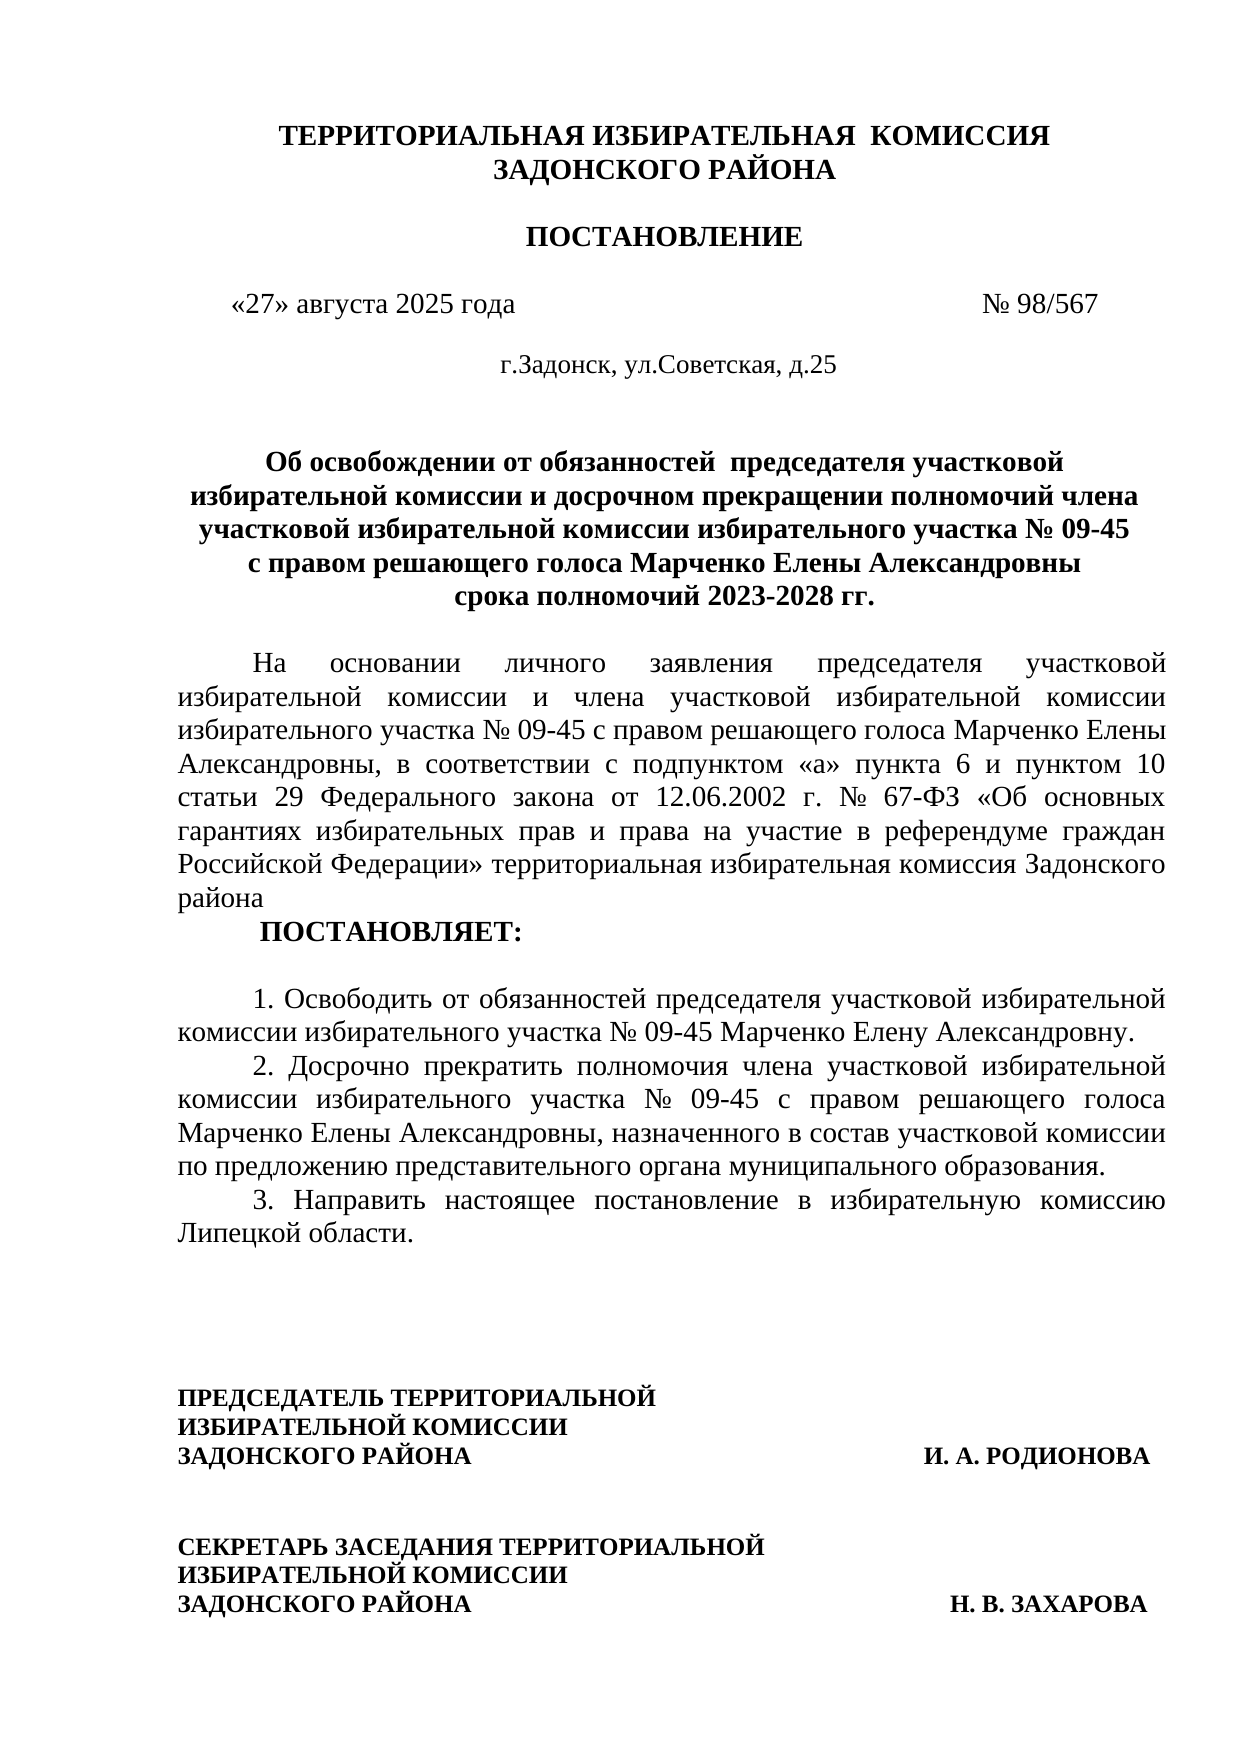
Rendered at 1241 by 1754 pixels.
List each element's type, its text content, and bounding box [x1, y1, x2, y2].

text 3. Направить настоящее постановление в избирательную комиссию Липецкой области. [177, 1182, 1167, 1249]
text ИЗБИРАТЕЛЬНОЙ КОМИССИИ [177, 1412, 1152, 1441]
text «27» августа 2025 года № 98/567 [177, 286, 1152, 319]
text с правом решающего голоса Марченко Елены Александровны [177, 545, 1152, 578]
text ТЕРРИТОРИАЛЬНАЯ ИЗБИРАТЕЛЬНАЯ КОМИССИЯ [177, 118, 1152, 152]
text г.Задонск, ул.Советская, д.25 [186, 348, 1152, 379]
text На основании личного заявления председателя участковой избирательной комиссии и члена участковой избирательной комиссии избирательного участка № 09-45 с правом решающего голоса Марченко Елены Александровны, в соответствии с подпунктом «а» пункта 6 и пунктом 10 статьи 29 Федерального закона от 12.06.2002 г. № 67-ФЗ «Об основных гарантиях избирательных прав и права на участие в референдуме граждан Российской Федерации» территориальная избирательная комиссия Задонского района [177, 645, 1167, 914]
text ПОСТАНОВЛЕНИЕ [177, 219, 1152, 252]
text 2. Досрочно прекратить полномочия члена участковой избирательной комиссии избирательного участка № 09-45 с правом решающего голоса Марченко Елены Александровны, назначенного в состав участковой комиссии по предложению представительного органа муниципального образования. [177, 1048, 1167, 1182]
text ЗАДОНСКОГО РАЙОНА Н. В. ЗАХАРОВА [177, 1589, 1167, 1618]
text ИЗБИРАТЕЛЬНОЙ КОМИССИИ [177, 1561, 1152, 1589]
text ПОСТАНОВЛЯЕТ: [177, 914, 1167, 947]
text ЗАДОНСКОГО РАЙОНА И. А. РОДИОНОВА [177, 1441, 1152, 1469]
text ЗАДОНСКОГО РАЙОНА [177, 152, 1152, 185]
text срока полномочий 2023-2028 гг. [177, 578, 1152, 612]
text Об освобождении от обязанностей председателя участковой избирательной комиссии и досрочном прекращении полномочий члена участковой избирательной комиссии избирательного участка № 09-45 [177, 444, 1152, 545]
text 1. Освободить от обязанностей председателя участковой избирательной комиссии избирательного участка № 09-45 Марченко Елену Александровну. [177, 981, 1167, 1048]
text СЕКРЕТАРЬ ЗАСЕДАНИЯ ТЕРРИТОРИАЛЬНОЙ [177, 1532, 1152, 1561]
text ПРЕДСЕДАТЕЛЬ ТЕРРИТОРИАЛЬНОЙ [177, 1383, 1152, 1412]
